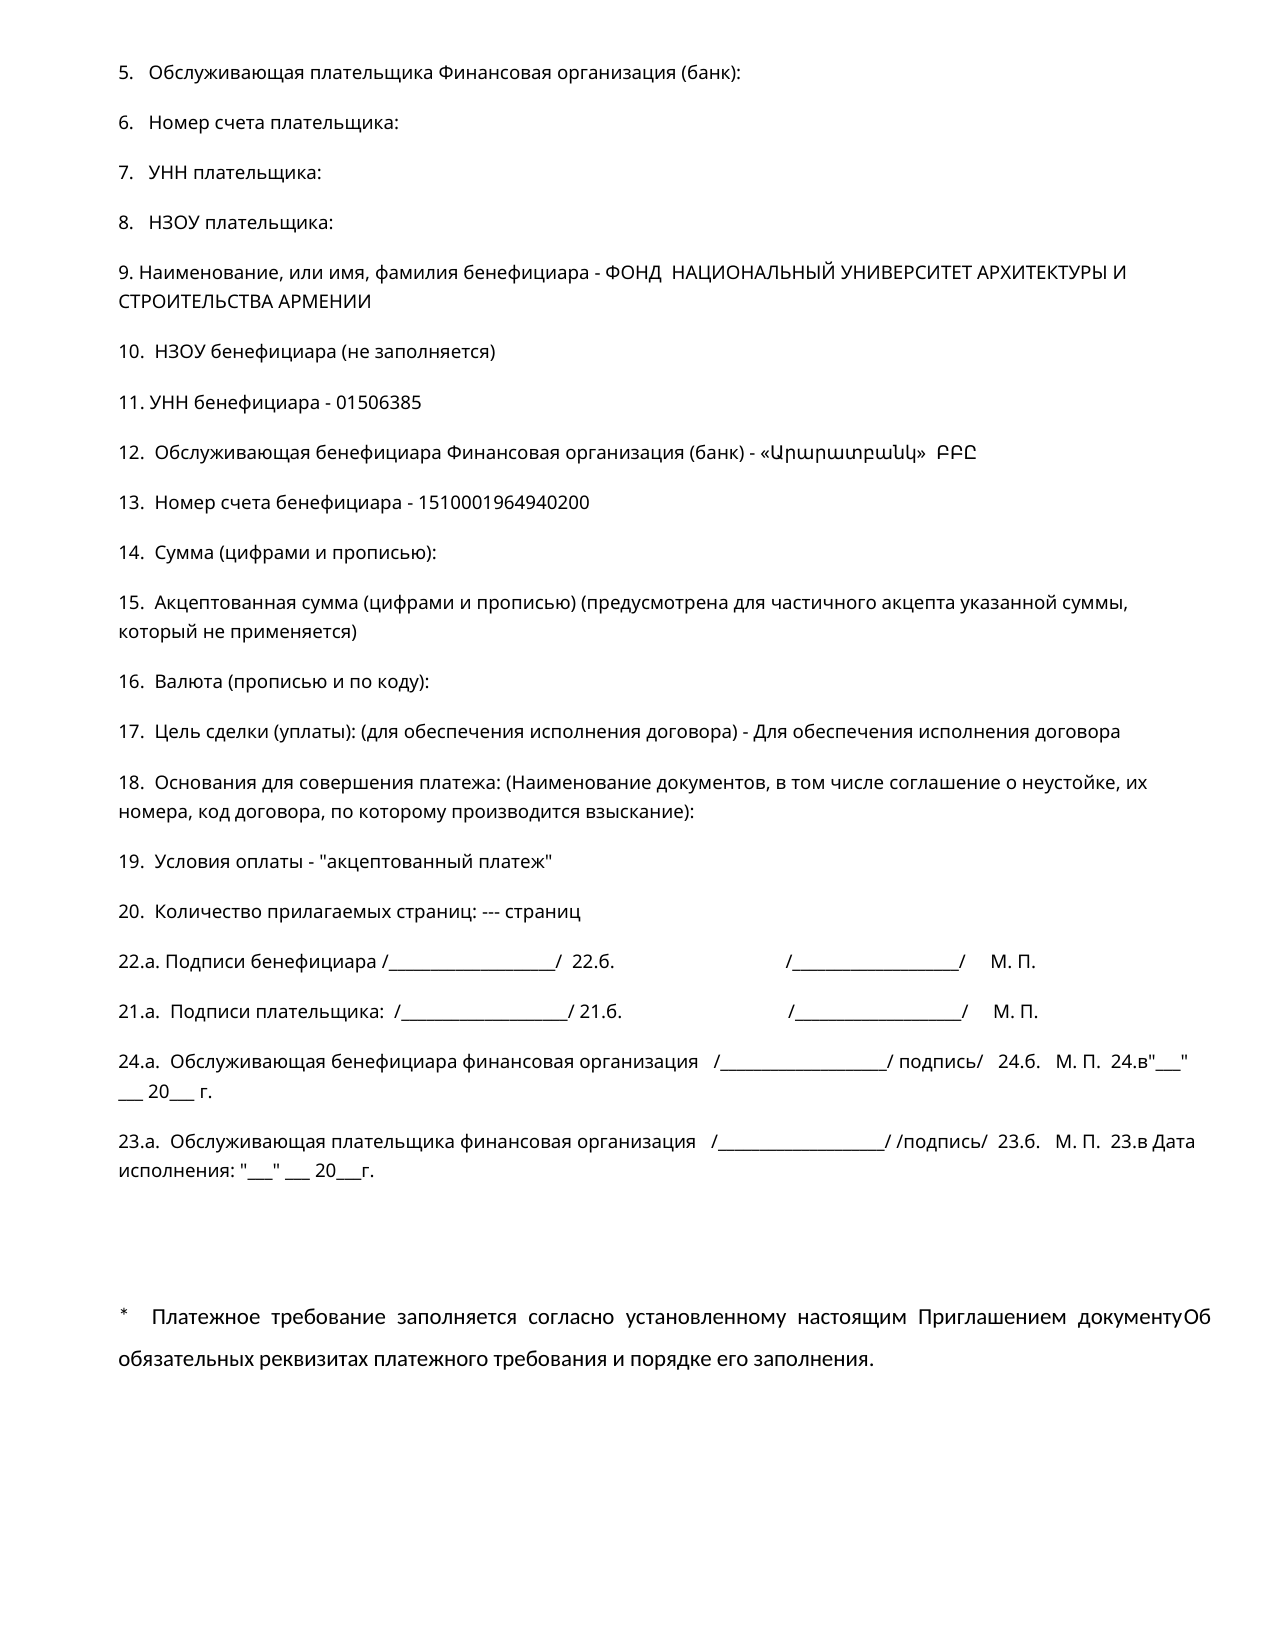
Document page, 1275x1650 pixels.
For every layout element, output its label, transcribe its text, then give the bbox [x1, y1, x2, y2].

text * Платежное требование заполняется согласно установленному настоящим Приглашением документуОб обязательных реквизитах платежного требования и порядке его заполнения. [118, 1302, 1211, 1372]
